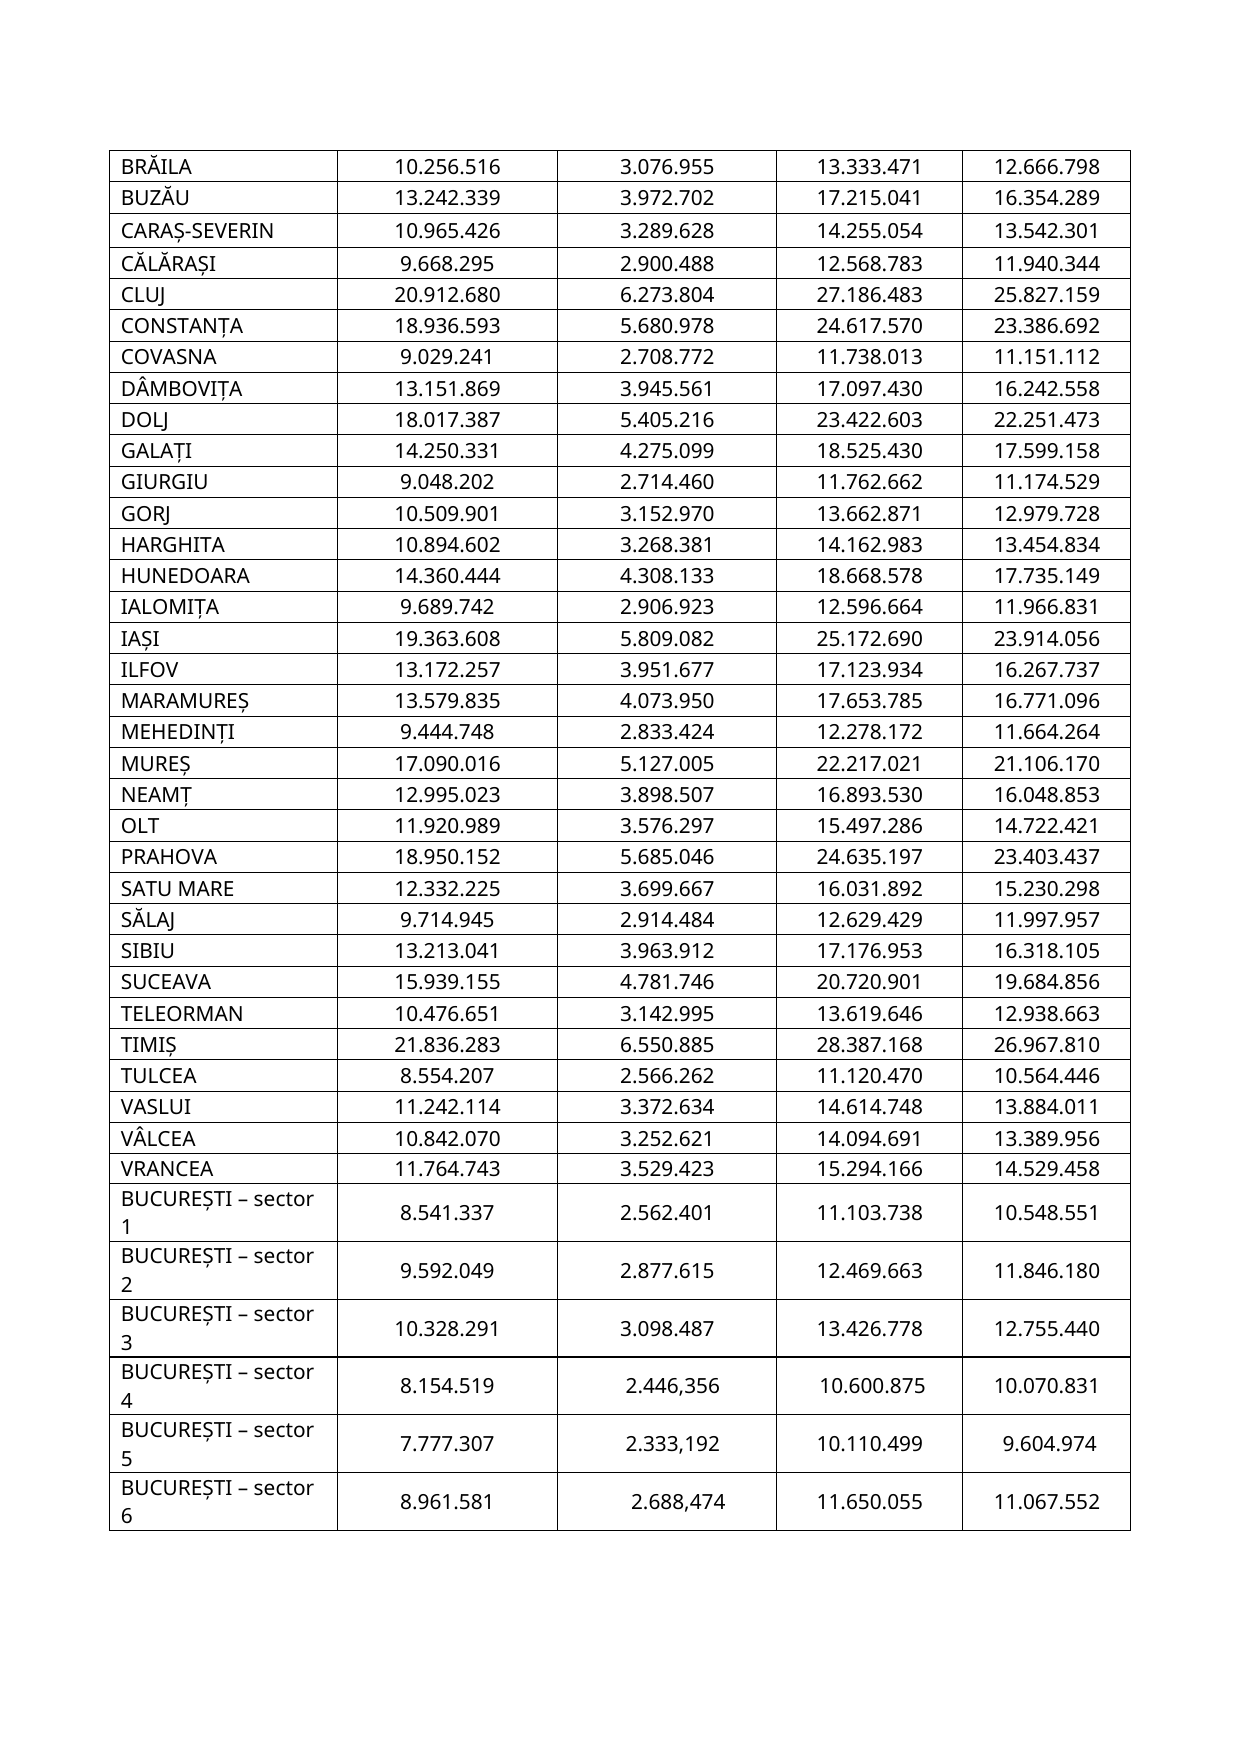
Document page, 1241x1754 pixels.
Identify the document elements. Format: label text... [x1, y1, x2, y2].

table_cell 3.076.955 [558, 151, 776, 181]
table_cell 3.098.487 [558, 1300, 776, 1356]
table_cell 24.617.570 [777, 310, 962, 341]
table_cell 9.689.742 [338, 592, 557, 622]
table_cell 12.278.172 [777, 717, 962, 747]
table_cell 13.662.871 [777, 498, 962, 528]
table_cell 5.405.216 [558, 404, 776, 434]
table_cell 23.422.603 [777, 404, 962, 434]
table_cell 17.097.430 [777, 373, 962, 403]
table_cell GORJ [110, 498, 337, 528]
table_cell 23.386.692 [963, 310, 1130, 341]
table_cell 18.950.152 [338, 842, 557, 872]
table_cell 16.318.105 [963, 935, 1130, 966]
table_cell 17.215.041 [777, 182, 962, 212]
table_cell 5.680.978 [558, 310, 776, 341]
table_cell MUREȘ [110, 748, 337, 778]
table_cell 12.469.663 [777, 1242, 962, 1298]
table_cell 10.256.516 [338, 151, 557, 181]
table_cell 20.720.901 [777, 967, 962, 997]
table_cell 2.333,192 [558, 1415, 776, 1472]
table_cell 17.123.934 [777, 654, 962, 684]
table_cell PRAHOVA [110, 842, 337, 872]
table_cell 8.541.337 [338, 1184, 557, 1241]
table_cell 10.548.551 [963, 1184, 1130, 1241]
table_cell BUCUREȘTI – sector 1 [110, 1184, 337, 1241]
table_cell TULCEA [110, 1060, 337, 1091]
table_cell 11.762.662 [777, 467, 962, 497]
table_cell BUCUREȘTI – sector 5 [110, 1415, 337, 1472]
table_cell 10.894.602 [338, 529, 557, 559]
table_cell CONSTANȚA [110, 310, 337, 341]
table_cell 13.389.956 [963, 1123, 1130, 1153]
table_cell BUCUREȘTI – sector 4 [110, 1358, 337, 1414]
table_cell 10.965.426 [338, 214, 557, 247]
table_cell 4.781.746 [558, 967, 776, 997]
table_cell 13.172.257 [338, 654, 557, 684]
table_cell 6.550.885 [558, 1029, 776, 1059]
table_cell 2.877.615 [558, 1242, 776, 1298]
table_cell 2.688,474 [558, 1473, 776, 1530]
table_cell ILFOV [110, 654, 337, 684]
table_cell 10.476.651 [338, 998, 557, 1028]
table_cell 13.426.778 [777, 1300, 962, 1356]
table_cell CĂLĂRAȘI [110, 248, 337, 278]
table_cell 16.771.096 [963, 685, 1130, 716]
table_cell 11.846.180 [963, 1242, 1130, 1298]
table_cell 12.666.798 [963, 151, 1130, 181]
table_cell 10.328.291 [338, 1300, 557, 1356]
table_cell VRANCEA [110, 1154, 337, 1183]
table_cell 2.906.923 [558, 592, 776, 622]
table_cell 21.106.170 [963, 748, 1130, 778]
table_cell 10.842.070 [338, 1123, 557, 1153]
table_cell 6.273.804 [558, 279, 776, 309]
table_cell 19.684.856 [963, 967, 1130, 997]
table_cell NEAMȚ [110, 779, 337, 809]
table_cell 11.664.264 [963, 717, 1130, 747]
table_cell IAȘI [110, 623, 337, 653]
table_cell 13.579.835 [338, 685, 557, 716]
table_cell 14.162.983 [777, 529, 962, 559]
table_cell 14.614.748 [777, 1092, 962, 1122]
table_cell 22.251.473 [963, 404, 1130, 434]
table_cell 28.387.168 [777, 1029, 962, 1059]
table_cell 3.529.423 [558, 1154, 776, 1183]
table_cell 2.562.401 [558, 1184, 776, 1241]
table_cell 14.255.054 [777, 214, 962, 247]
table_cell 3.152.970 [558, 498, 776, 528]
table_cell 10.509.901 [338, 498, 557, 528]
table_cell 12.755.440 [963, 1300, 1130, 1356]
table_cell GIURGIU [110, 467, 337, 497]
table_cell 8.154.519 [338, 1358, 557, 1414]
table_cell VASLUI [110, 1092, 337, 1122]
table_cell 15.230.298 [963, 873, 1130, 903]
table_cell 12.332.225 [338, 873, 557, 903]
table_cell 9.592.049 [338, 1242, 557, 1298]
table_cell 11.997.957 [963, 904, 1130, 934]
table_cell DÂMBOVIȚA [110, 373, 337, 403]
table_cell 16.048.853 [963, 779, 1130, 809]
table_cell 4.308.133 [558, 560, 776, 591]
table_cell 13.884.011 [963, 1092, 1130, 1122]
table_cell 15.294.166 [777, 1154, 962, 1183]
table_cell SATU MARE [110, 873, 337, 903]
table_cell 9.048.202 [338, 467, 557, 497]
table_cell SĂLAJ [110, 904, 337, 934]
table_cell 11.067.552 [963, 1473, 1130, 1530]
table_cell 3.142.995 [558, 998, 776, 1028]
table_cell IALOMIȚA [110, 592, 337, 622]
table_cell 12.568.783 [777, 248, 962, 278]
table_cell 16.267.737 [963, 654, 1130, 684]
table_cell 11.174.529 [963, 467, 1130, 497]
table_cell 16.354.289 [963, 182, 1130, 212]
table_cell 3.963.912 [558, 935, 776, 966]
table_cell 13.333.471 [777, 151, 962, 181]
table_cell 10.600.875 [777, 1358, 962, 1414]
table_cell 5.685.046 [558, 842, 776, 872]
table_cell 21.836.283 [338, 1029, 557, 1059]
table_cell 11.920.989 [338, 810, 557, 841]
table_cell 11.764.743 [338, 1154, 557, 1183]
table_cell SUCEAVA [110, 967, 337, 997]
table_cell 27.186.483 [777, 279, 962, 309]
table_cell 12.938.663 [963, 998, 1130, 1028]
table_cell 12.995.023 [338, 779, 557, 809]
table_cell DOLJ [110, 404, 337, 434]
table_cell 9.714.945 [338, 904, 557, 934]
table_cell BUCUREȘTI – sector 2 [110, 1242, 337, 1298]
table_cell 18.017.387 [338, 404, 557, 434]
table_cell 8.554.207 [338, 1060, 557, 1091]
table_cell TELEORMAN [110, 998, 337, 1028]
table_cell 22.217.021 [777, 748, 962, 778]
table_cell GALAȚI [110, 435, 337, 466]
table_cell 5.809.082 [558, 623, 776, 653]
table_cell 13.151.869 [338, 373, 557, 403]
table_cell 2.708.772 [558, 342, 776, 372]
table_cell 3.945.561 [558, 373, 776, 403]
table_cell 17.176.953 [777, 935, 962, 966]
table_cell 25.172.690 [777, 623, 962, 653]
table_cell MARAMUREȘ [110, 685, 337, 716]
table_cell 13.213.041 [338, 935, 557, 966]
table_cell 18.668.578 [777, 560, 962, 591]
table_cell 18.936.593 [338, 310, 557, 341]
table_cell 12.979.728 [963, 498, 1130, 528]
table_cell 25.827.159 [963, 279, 1130, 309]
table_cell 11.650.055 [777, 1473, 962, 1530]
table_cell 13.619.646 [777, 998, 962, 1028]
table_cell 2.446,356 [558, 1358, 776, 1414]
table_cell 10.564.446 [963, 1060, 1130, 1091]
table_cell 7.777.307 [338, 1415, 557, 1472]
table_cell 23.914.056 [963, 623, 1130, 653]
table_cell 4.275.099 [558, 435, 776, 466]
table_cell 11.103.738 [777, 1184, 962, 1241]
table_cell 3.972.702 [558, 182, 776, 212]
table_cell 16.031.892 [777, 873, 962, 903]
table_cell 15.497.286 [777, 810, 962, 841]
table_cell 26.967.810 [963, 1029, 1130, 1059]
table_cell 14.360.444 [338, 560, 557, 591]
table_cell 3.372.634 [558, 1092, 776, 1122]
table_cell 14.094.691 [777, 1123, 962, 1153]
table_cell 15.939.155 [338, 967, 557, 997]
table_cell 17.090.016 [338, 748, 557, 778]
table_cell 18.525.430 [777, 435, 962, 466]
table_cell 8.961.581 [338, 1473, 557, 1530]
table_cell 3.898.507 [558, 779, 776, 809]
table_cell OLT [110, 810, 337, 841]
table_cell 13.542.301 [963, 214, 1130, 247]
table_cell 13.454.834 [963, 529, 1130, 559]
table_cell 2.566.262 [558, 1060, 776, 1091]
table_cell BUCUREȘTI – sector 3 [110, 1300, 337, 1356]
table_cell 16.893.530 [777, 779, 962, 809]
table_cell 14.250.331 [338, 435, 557, 466]
table_cell COVASNA [110, 342, 337, 372]
table_cell VÂLCEA [110, 1123, 337, 1153]
table_cell 9.668.295 [338, 248, 557, 278]
table_cell BRĂILA [110, 151, 337, 181]
table_cell 3.289.628 [558, 214, 776, 247]
table_cell 13.242.339 [338, 182, 557, 212]
table_cell 12.629.429 [777, 904, 962, 934]
table_cell CARAȘ-SEVERIN [110, 214, 337, 247]
table_cell 4.073.950 [558, 685, 776, 716]
table_cell 16.242.558 [963, 373, 1130, 403]
table_cell TIMIȘ [110, 1029, 337, 1059]
table_cell 17.599.158 [963, 435, 1130, 466]
table_cell 12.596.664 [777, 592, 962, 622]
table_cell 11.940.344 [963, 248, 1130, 278]
table_cell 24.635.197 [777, 842, 962, 872]
table_cell 17.735.149 [963, 560, 1130, 591]
table_cell 11.242.114 [338, 1092, 557, 1122]
table_cell 19.363.608 [338, 623, 557, 653]
table_cell 2.900.488 [558, 248, 776, 278]
table_cell BUZĂU [110, 182, 337, 212]
table_cell 3.576.297 [558, 810, 776, 841]
table_cell 2.914.484 [558, 904, 776, 934]
table_cell 3.951.677 [558, 654, 776, 684]
table_cell 3.268.381 [558, 529, 776, 559]
table_cell BUCUREȘTI – sector 6 [110, 1473, 337, 1530]
table_cell 11.966.831 [963, 592, 1130, 622]
table_cell 3.252.621 [558, 1123, 776, 1153]
table_cell 11.738.013 [777, 342, 962, 372]
table_cell 11.151.112 [963, 342, 1130, 372]
table_cell MEHEDINȚI [110, 717, 337, 747]
table_cell 10.110.499 [777, 1415, 962, 1472]
table_cell 3.699.667 [558, 873, 776, 903]
table_cell 14.722.421 [963, 810, 1130, 841]
table_cell 20.912.680 [338, 279, 557, 309]
table_cell 10.070.831 [963, 1358, 1130, 1414]
table_cell HARGHITA [110, 529, 337, 559]
table_cell 11.120.470 [777, 1060, 962, 1091]
table_cell HUNEDOARA [110, 560, 337, 591]
table_cell 23.403.437 [963, 842, 1130, 872]
table_cell 9.604.974 [963, 1415, 1130, 1472]
table_cell SIBIU [110, 935, 337, 966]
table_cell 9.444.748 [338, 717, 557, 747]
table_cell 9.029.241 [338, 342, 557, 372]
table_cell 2.833.424 [558, 717, 776, 747]
table_cell 5.127.005 [558, 748, 776, 778]
table_cell 14.529.458 [963, 1154, 1130, 1183]
table_cell 17.653.785 [777, 685, 962, 716]
table_cell 2.714.460 [558, 467, 776, 497]
table_cell CLUJ [110, 279, 337, 309]
